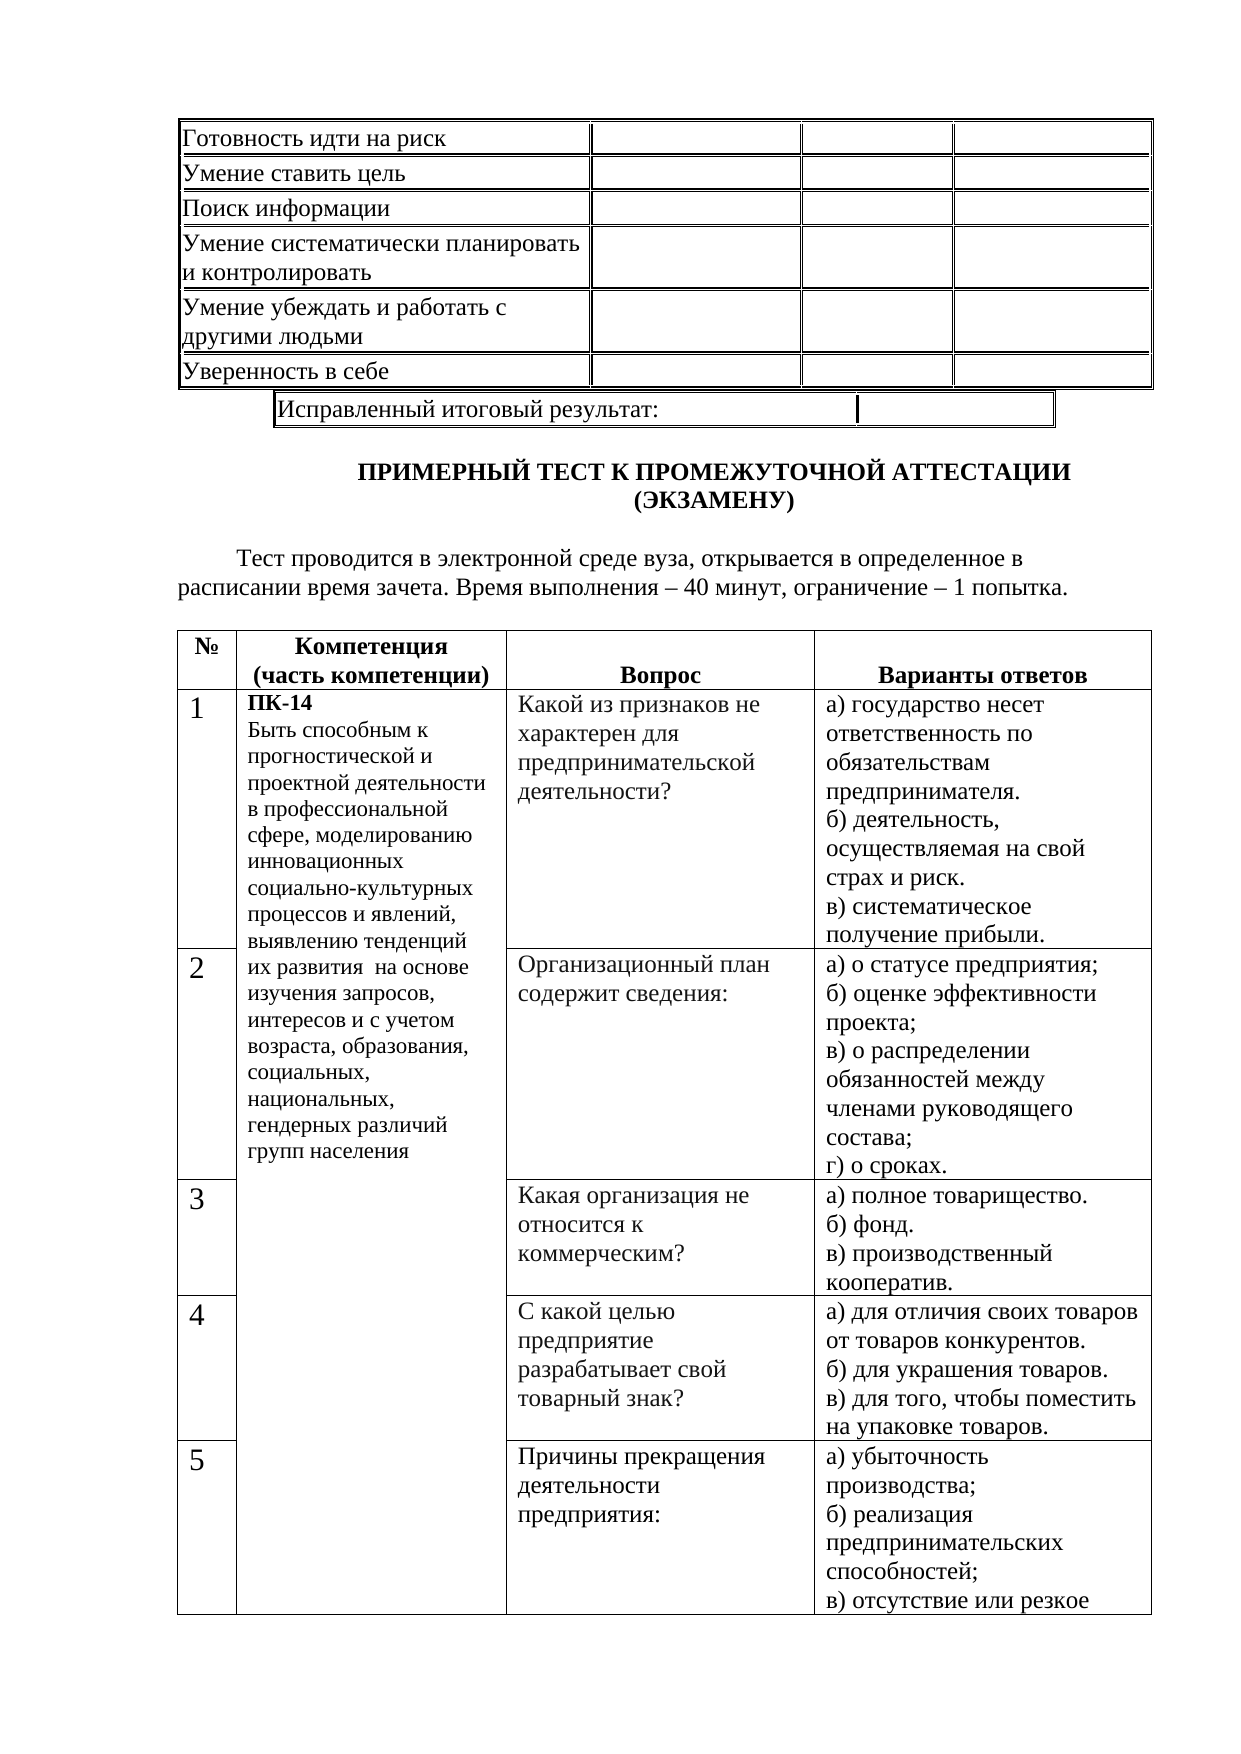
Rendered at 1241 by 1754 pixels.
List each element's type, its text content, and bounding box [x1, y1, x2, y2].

list Тест проводится в электронной среде вуза, открывается в определенное в расписании время зачета. Время выполнения – 40 минут, ограничение – 1 попытка. [177, 543, 1152, 601]
table_cell [803, 157, 952, 188]
table_cell [593, 157, 800, 188]
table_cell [815, 1441, 1151, 1614]
table_cell Уверенность в себе [181, 351, 591, 386]
table_header Варианты ответов [815, 631, 1151, 688]
table_header Вопрос [507, 631, 814, 688]
table_cell а) о статусе предприятия; б) оценке эффективности проекта; в) о распределении обязанностей между членами руководящего состава; г) о сроках. [815, 949, 1151, 1179]
table_cell Какой из признаков не характерен для предпринимательской деятельности? [507, 690, 814, 948]
table_cell 5 [178, 1441, 236, 1614]
table_cell [591, 355, 802, 386]
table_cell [507, 1441, 814, 1614]
table_cell [803, 291, 952, 351]
table_cell [803, 227, 952, 287]
table_cell Умение ставить цель [181, 153, 589, 188]
table_header [857, 393, 1053, 424]
table_cell 1 [178, 690, 236, 948]
table_cell [955, 287, 1151, 351]
table_cell [593, 192, 800, 223]
table_cell 4 [178, 1296, 236, 1440]
table_cell ПК-14 Быть способным к прогностической и проектной деятельности в профессиональной сфере, моделированию инновационных социально-культурных процессов и явлений, выявлению тенденций их развития на основе изучения запросов, интересов и с учетом возраста, образования, социальных, национальных, гендерных различий групп населения [237, 690, 506, 1614]
table_cell Готовность идти на риск [181, 120, 591, 153]
list ПРИМЕРНЫЙ ТЕСТ К ПРОМЕЖУТОЧНОЙ АТТЕСТАЦИИ [276, 457, 1152, 485]
table_cell С какой целью предприятие разрабатывает свой товарный знак? [507, 1296, 814, 1440]
table_cell Умение убеждать и работать с другими людьми [181, 287, 589, 351]
table_cell Какая организация не относится к коммерческим? [507, 1180, 814, 1295]
table_cell [802, 122, 954, 153]
table_header Исправленный итоговый результат: [276, 391, 857, 424]
table_header Компетенция (часть компетенции) [237, 631, 506, 688]
table_cell [591, 122, 802, 153]
table_header № [178, 631, 236, 688]
table_cell [803, 192, 952, 223]
table_cell а) полное товарищество. б) фонд. в) производственный кооператив. [815, 1180, 1151, 1295]
table_cell [593, 227, 800, 287]
table_cell [593, 291, 800, 351]
table_cell [802, 355, 954, 386]
table_cell [954, 122, 1151, 153]
table_cell Поиск информации [181, 188, 589, 223]
table_cell а) для отличия своих товаров от товаров конкурентов. б) для украшения товаров. в) для того, чтобы поместить на упаковке товаров. [815, 1296, 1151, 1440]
table_cell 2 [178, 949, 236, 1179]
table_cell [955, 224, 1151, 287]
table_cell [955, 188, 1151, 223]
table_cell Организационный план содержит сведения: [507, 949, 814, 1179]
table_cell Умение систематически планировать и контролировать [181, 224, 589, 287]
table_cell 3 [178, 1180, 236, 1295]
table_cell [955, 153, 1151, 188]
table_cell а) государство несет ответственность по обязательствам предпринимателя. б) деятельность, осуществляемая на свой страх и риск. в) систематическое получение прибыли. [815, 690, 1151, 948]
list (ЭКЗАМЕНУ) [276, 485, 1152, 514]
table_cell [954, 351, 1151, 386]
